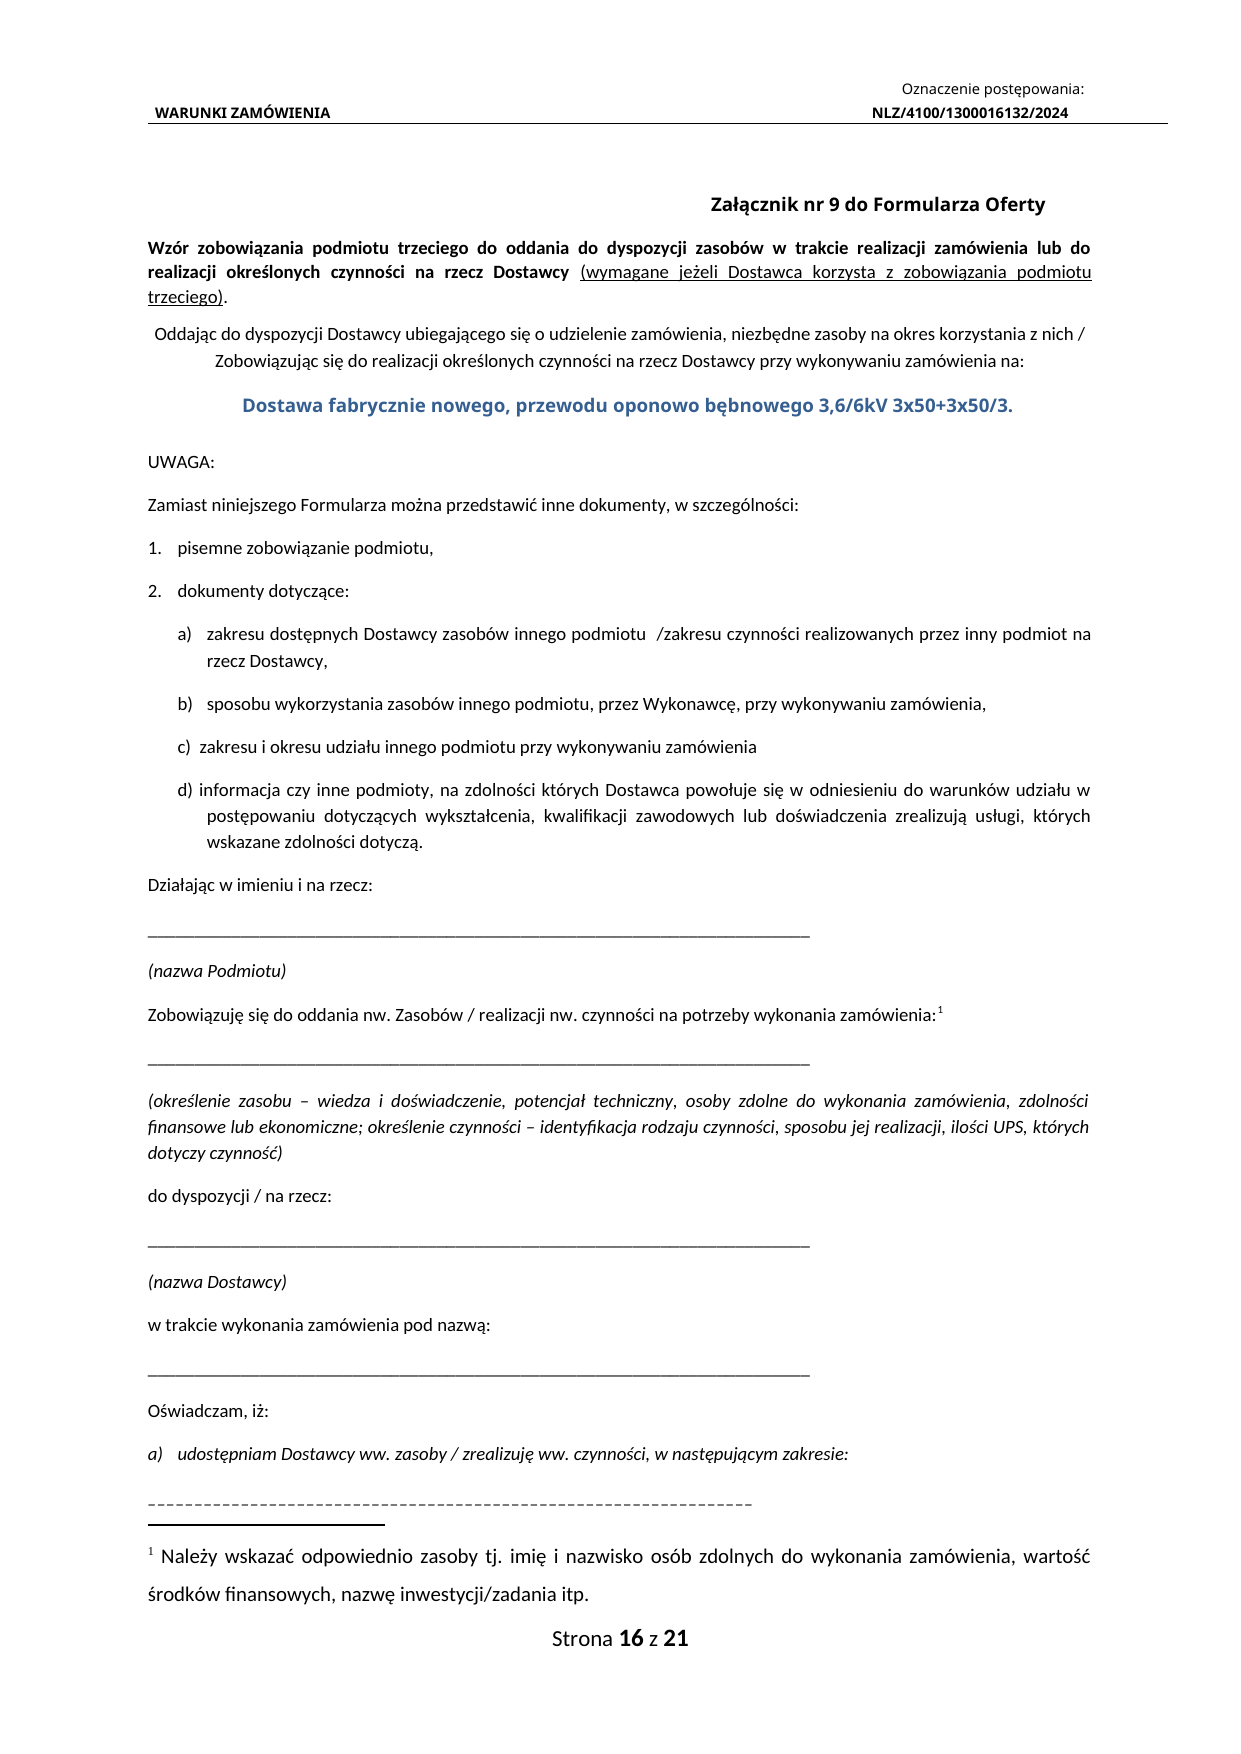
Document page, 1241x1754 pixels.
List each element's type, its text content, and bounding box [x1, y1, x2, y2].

text a) udostępniam Dostawcy ww. zasoby / zrealizuję ww. czynności, w następującym zakresie: [148, 1443, 1093, 1466]
text c) zakresu i okresu udziału innego podmiotu przy wykonywaniu zamówienia [177, 735, 1093, 758]
text _______________________________________________________________________ [148, 917, 1093, 939]
text w trakcie wykonania zamówienia pod nazwą: [148, 1313, 1093, 1336]
text (nazwa Dostawcy) [148, 1271, 1093, 1293]
text _______________________________________________________________________ [148, 1227, 1093, 1250]
text Dostawa fabrycznie nowego, przewodu oponowo bębnowego 3,6/6kV 3x50+3x50/3. [162, 392, 1093, 417]
text _______________________________________________________________________ [148, 1046, 1093, 1069]
text a) zakresu dostępnych Dostawcy zasobów innego podmiotu /zakresu czynności realizowanych przez inny podmiot na rzecz Dostawcy, [177, 622, 1093, 672]
text 2. dokumenty dotyczące: [148, 579, 1093, 602]
text Zobowiązuję się do oddania nw. Zasobów / realizacji nw. czynności na potrzeby wykonania zamówienia: [148, 1003, 1093, 1026]
text Wzór zobowiązania podmiotu trzeciego do oddania do dyspozycji zasobów w trakcie realizacji zamówienia lub do realizacji określonych czynności na rzecz Dostawcy (wymagane jeżeli Dostawca korzysta z zobowiązania podmiotu trzeciego). [148, 236, 1093, 308]
text (określenie zasobu – wiedza i doświadczenie, potencjał techniczny, osoby zdolne do wykonania zamówienia, zdolności finansowe lub ekonomiczne; określenie czynności – identyfikacja rodzaju czynności, sposobu jej realizacji, ilości UPS, których dotyczy czynność) [148, 1089, 1093, 1164]
text 1. pisemne zobowiązanie podmiotu, [148, 536, 1093, 559]
text Oddając do dyspozycji Dostawcy ubiegającego się o udzielenie zamówienia, niezbędne zasoby na okres korzystania z nich / Zobowiązując się do realizacji określonych czynności na rzecz Dostawcy przy wykonywaniu zamówienia na: [148, 322, 1093, 372]
text Działając w imieniu i na rzecz: [148, 874, 1093, 897]
text Zamiast niniejszego Formularza można przedstawić inne dokumenty, w szczególności: [148, 493, 1093, 516]
text UWAGA: [148, 450, 1093, 473]
text d) informacja czy inne podmioty, na zdolności których Dostawca powołuje się w odniesieniu do warunków udziału w postępowaniu dotyczących wykształcenia, kwalifikacji zawodowych lub doświadczenia zrealizują usługi, których wskazane zdolności dotyczą. [177, 778, 1093, 853]
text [148, 1486, 1093, 1508]
text Oświadczam, iż: [148, 1399, 1093, 1422]
text Załącznik nr 9 do Formularza Oferty [590, 192, 1093, 217]
text do dyspozycji / na rzecz: [148, 1184, 1093, 1207]
text (nazwa Podmiotu) [148, 960, 1093, 983]
text _______________________________________________________________________ [148, 1357, 1093, 1379]
text b) sposobu wykorzystania zasobów innego podmiotu, przez Wykonawcę, przy wykonywaniu zamówienia, [177, 692, 1093, 715]
